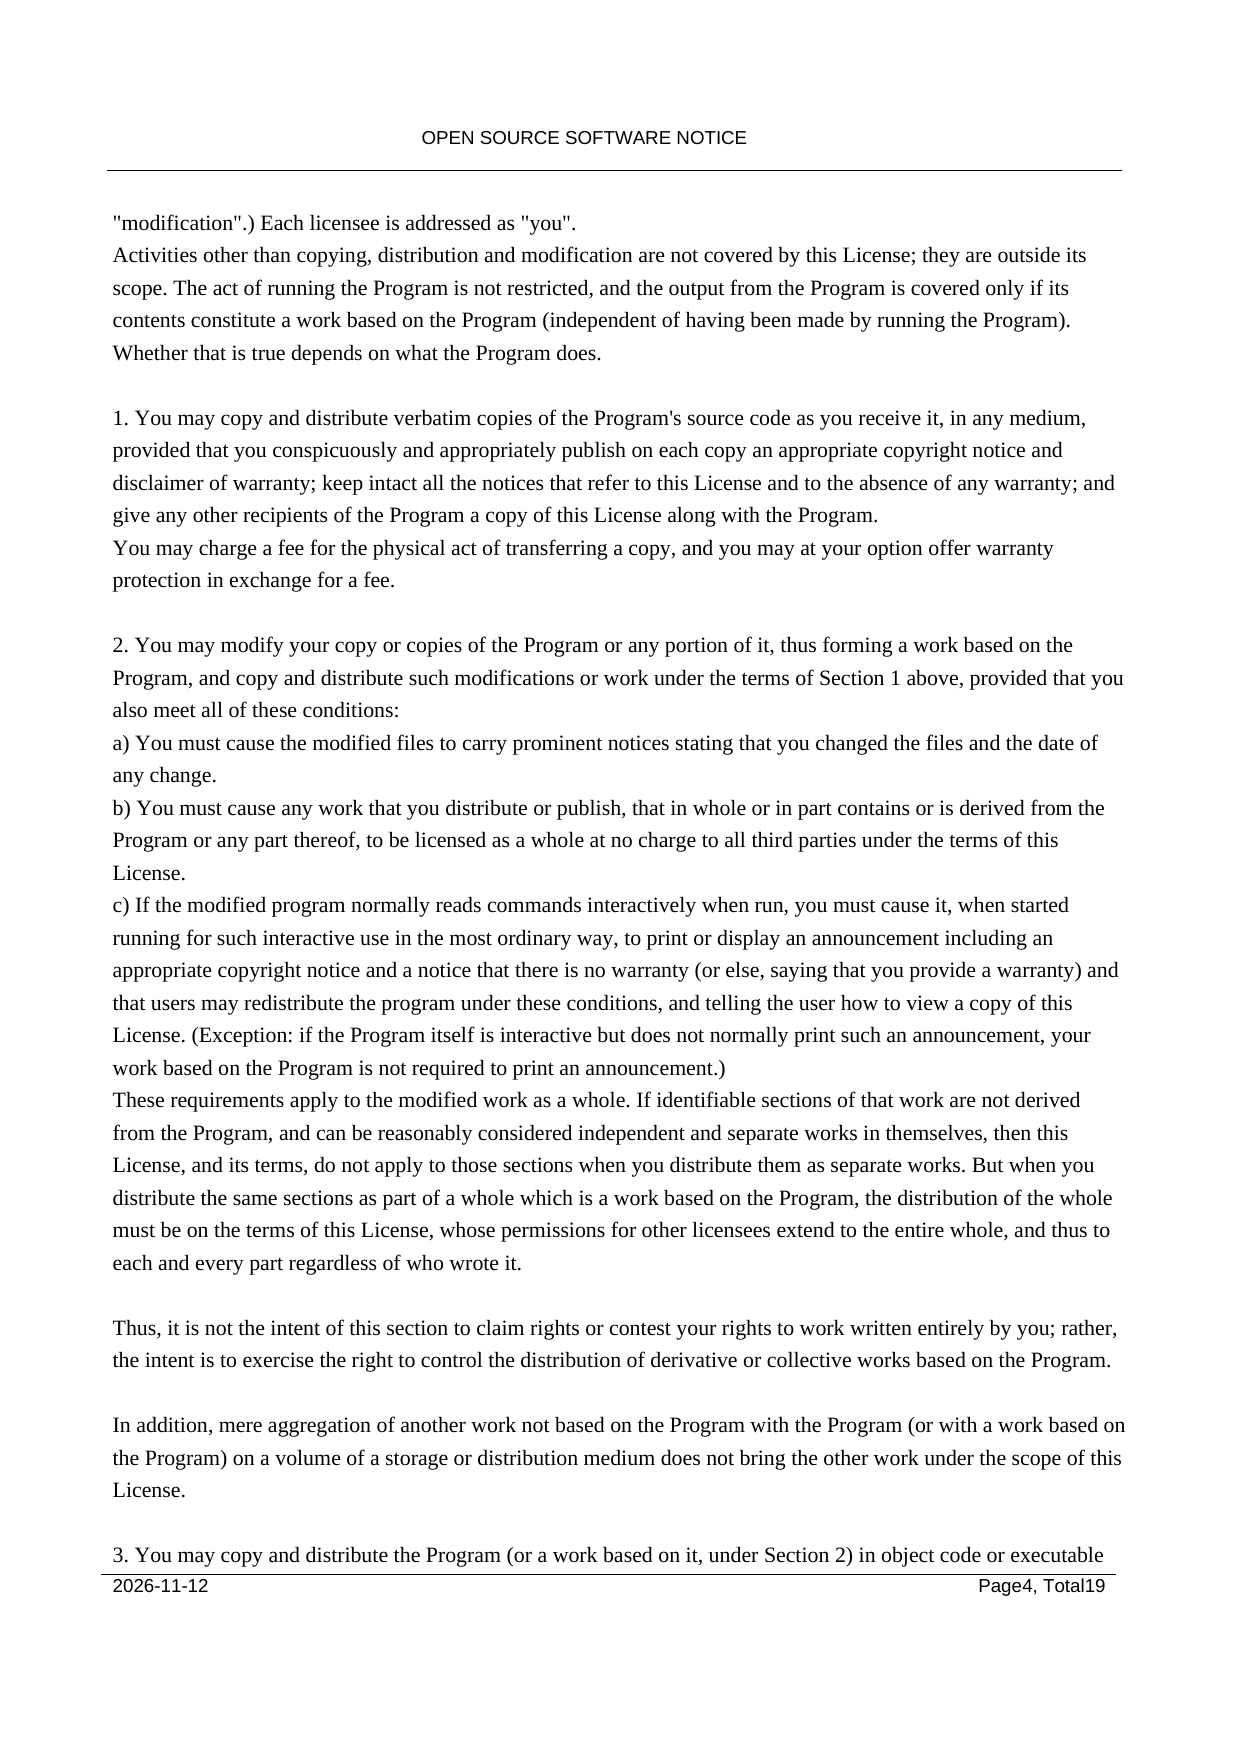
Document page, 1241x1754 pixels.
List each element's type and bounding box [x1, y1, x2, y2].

text [112, 206, 1128, 1571]
